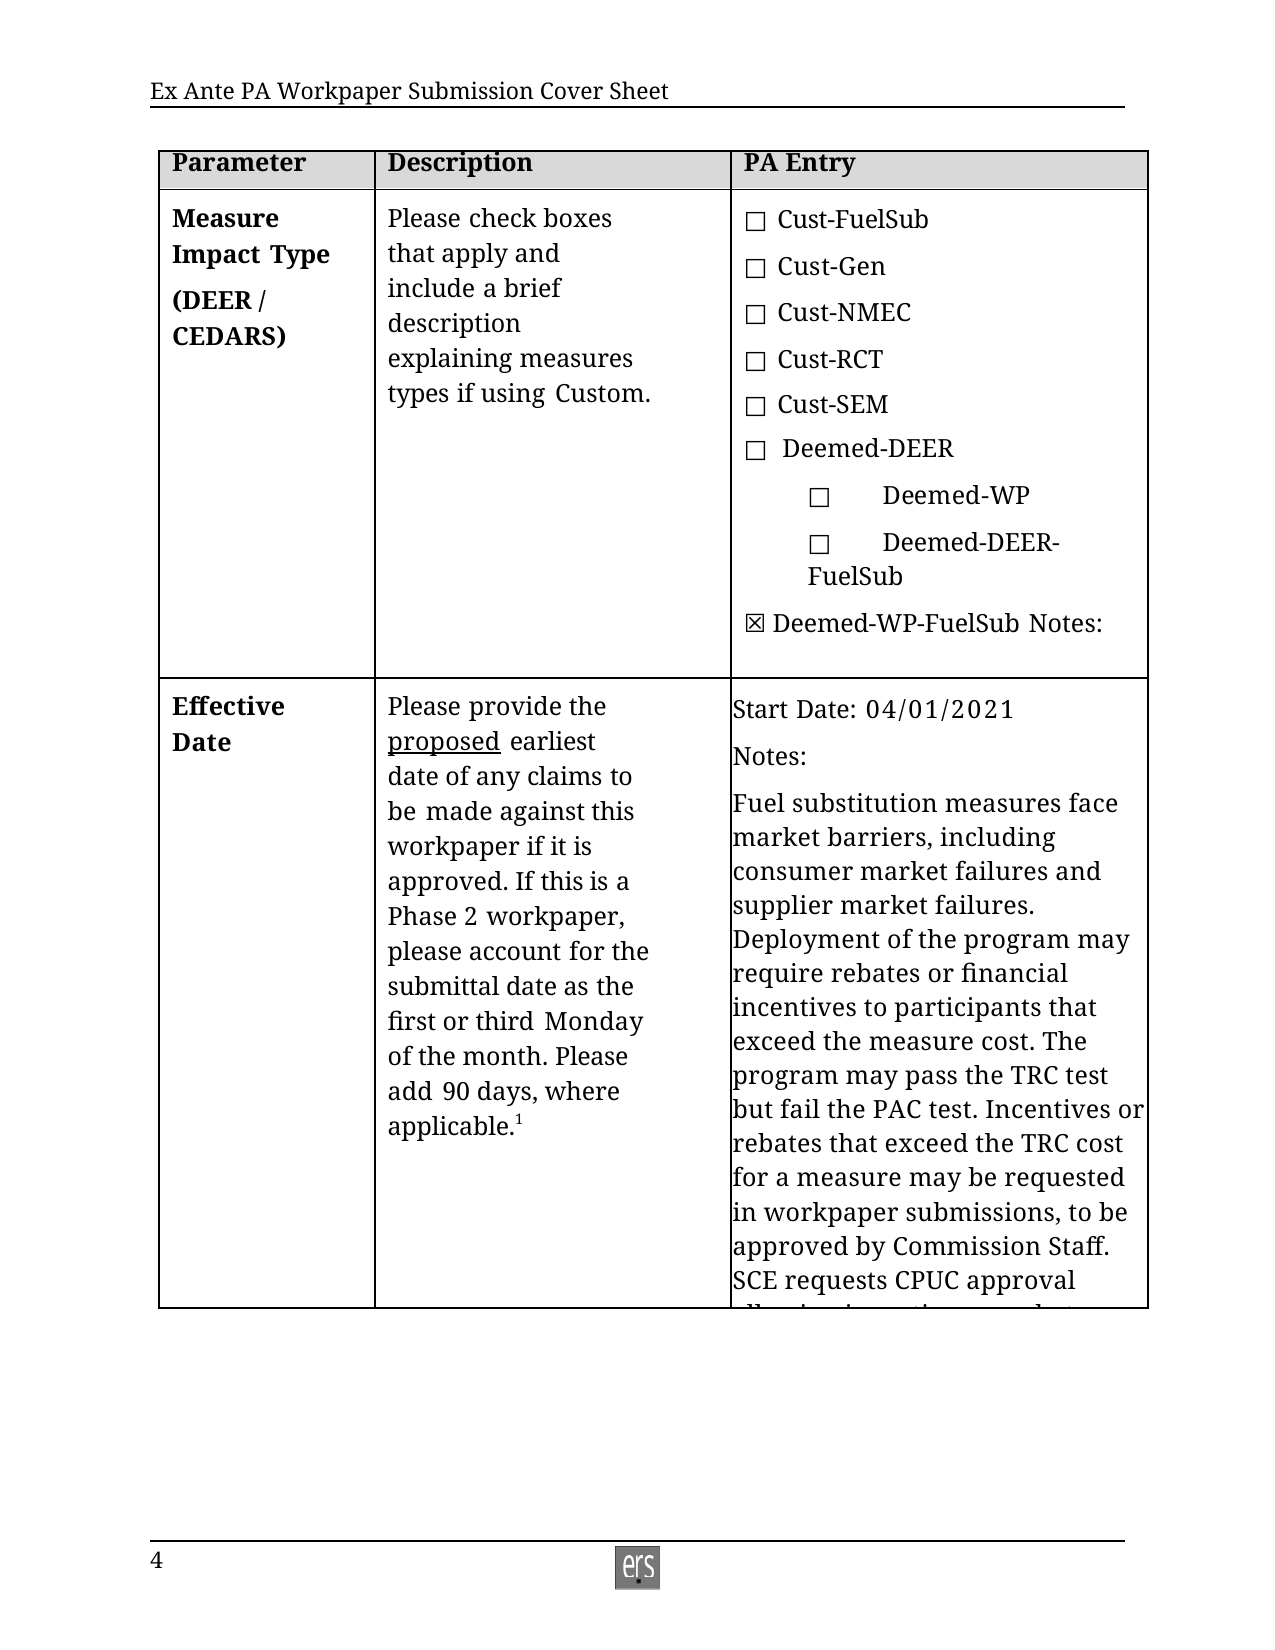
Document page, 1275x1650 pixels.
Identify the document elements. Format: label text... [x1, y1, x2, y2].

table_header Parameter [160, 152, 374, 188]
table_cell Start Date: 04/01/2021 Notes: Fuel substitution measures face market barriers, including consumer market failures and supplier market failures. Deployment of the program may require rebates or financial incentives to participants that exceed the measure cost. The program may pass the TRC test but fail the PAC test. Incentives or rebates that exceed the TRC cost for a measure may be requested in workpaper submissions, to be approved by Commission Staff. SCE requests CPUC approval allowing incentives or rebates that exceed the TRC cost for this workpaper. Additional measure codes to accommodate base case of existing Gas Furnace but no AC load. [732, 679, 1147, 1307]
table_cell Please provide the proposed earliest date of any claims to be made against this workpaper if it is approved. If this is a Phase 2 workpaper, please account for the submittal date as the first or third Monday of the month. Please add 90 days, where applicable.1 [376, 679, 730, 1307]
table_header PA Entry [732, 152, 1147, 188]
table_cell Please check boxes that apply and include a brief description explaining measures types if using Custom. [376, 190, 730, 677]
table_cell Measure Impact Type (DEER / CEDARS) [160, 190, 374, 677]
table_cell Effective Date [160, 679, 374, 1307]
table_header Description [376, 152, 730, 188]
table_cell Cust-FuelSub Cust-Gen Cust-NMEC Cust-RCT Cust-SEM Deemed-DEER Deemed-WP Deemed-DEER-FuelSub ☒ Deemed-WP-FuelSub Notes: [732, 190, 1147, 677]
